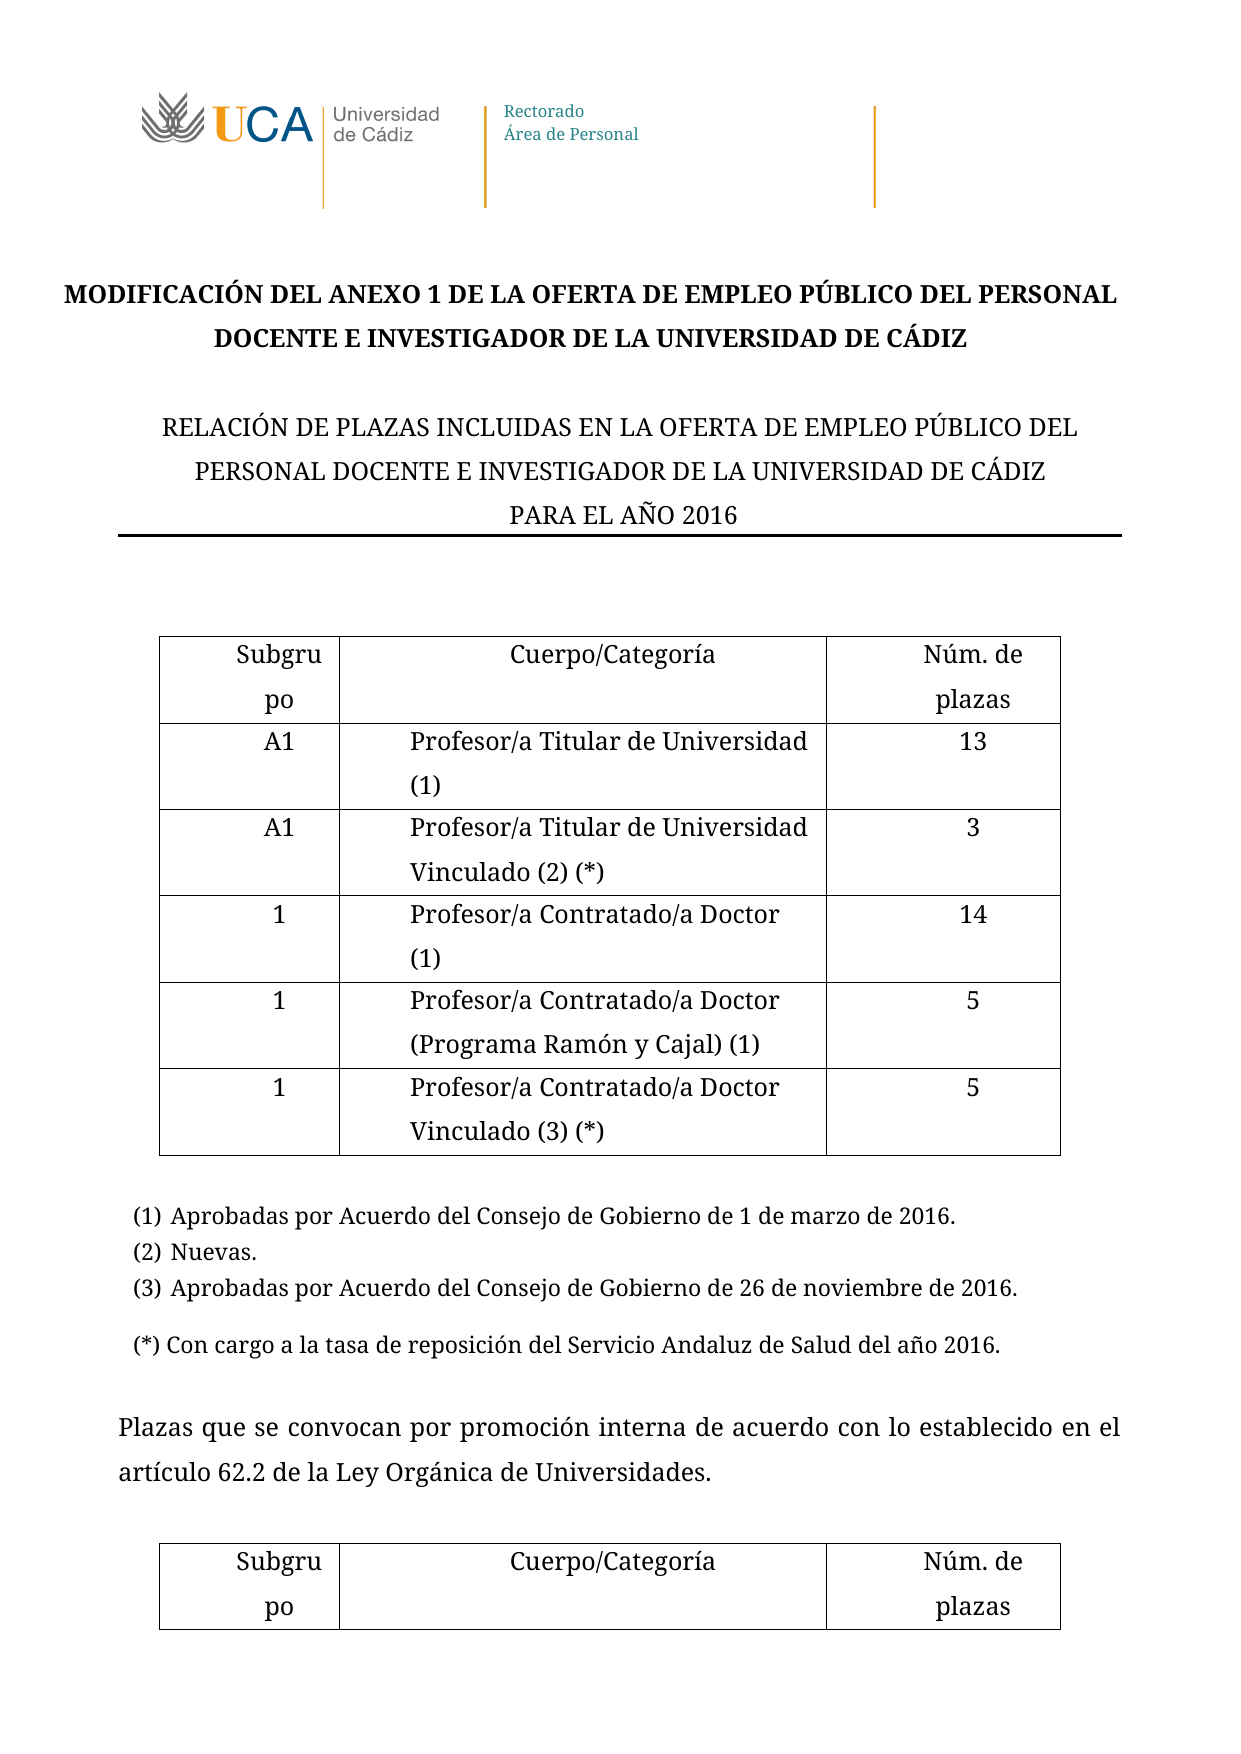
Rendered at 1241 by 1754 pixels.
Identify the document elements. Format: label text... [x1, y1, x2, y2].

text PARA EL AÑO 2016 [118, 498, 1122, 534]
text (*) Con cargo a la tasa de reposición del Servicio Andaluz de Salud del año 2016. [118, 1329, 1122, 1360]
text Plazas que se convocan por promoción interna de acuerdo con lo establecido en el artículo 62.2 de la Ley Orgánica de Universidades. [118, 1410, 1122, 1488]
text RELACIÓN DE PLAZAS INCLUIDAS EN LA OFERTA DE EMPLEO PÚBLICO DEL PERSONAL DOCENTE E INVESTIGADOR DE LA UNIVERSIDAD DE CÁDIZ [118, 409, 1122, 488]
table_header Subgrupo [160, 637, 339, 722]
table_header Cuerpo/Categoría [340, 1544, 826, 1629]
table_cell Profesor/a Contratado/a Doctor (Programa Ramón y Cajal) (1) [340, 983, 826, 1068]
list Aprobadas por Acuerdo del Consejo de Gobierno de 1 de marzo de 2016. [133, 1200, 1122, 1231]
picture [121, 73, 459, 227]
table_cell 1 [160, 983, 339, 1068]
table_cell Profesor/a Contratado/a Doctor Vinculado (3) (*) [340, 1069, 826, 1155]
table_cell 1 [160, 896, 339, 982]
table_header Subgrupo [160, 1544, 339, 1629]
table_cell 5 [827, 1069, 1060, 1155]
picture [872, 73, 879, 227]
table_cell Profesor/a Titular de Universidad Vinculado (2) (*) [340, 810, 826, 895]
table_header Cuerpo/Categoría [340, 637, 826, 722]
table_cell 5 [827, 983, 1060, 1068]
table_cell 14 [827, 896, 1060, 982]
table_cell 1 [160, 1069, 339, 1155]
table_cell Profesor/a Contratado/a Doctor (1) [340, 896, 826, 982]
picture [482, 73, 490, 227]
table_cell A1 [160, 810, 339, 895]
table_header Núm. de plazas [827, 637, 1060, 722]
table_cell Profesor/a Titular de Universidad (1) [340, 724, 826, 809]
table_header Núm. de plazas [827, 1544, 1060, 1629]
table_cell 3 [827, 810, 1060, 895]
list Aprobadas por Acuerdo del Consejo de Gobierno de 26 de noviembre de 2016. [133, 1272, 1122, 1303]
text MODIFICACIÓN DEL ANEXO 1 DE LA OFERTA DE EMPLEO PÚBLICO DEL PERSONAL DOCENTE E INVESTIGADOR DE LA UNIVERSIDAD DE CÁDIZ [59, 277, 1122, 355]
list Nuevas. [133, 1236, 1122, 1267]
table_cell A1 [160, 724, 339, 809]
table_cell 13 [827, 724, 1060, 809]
